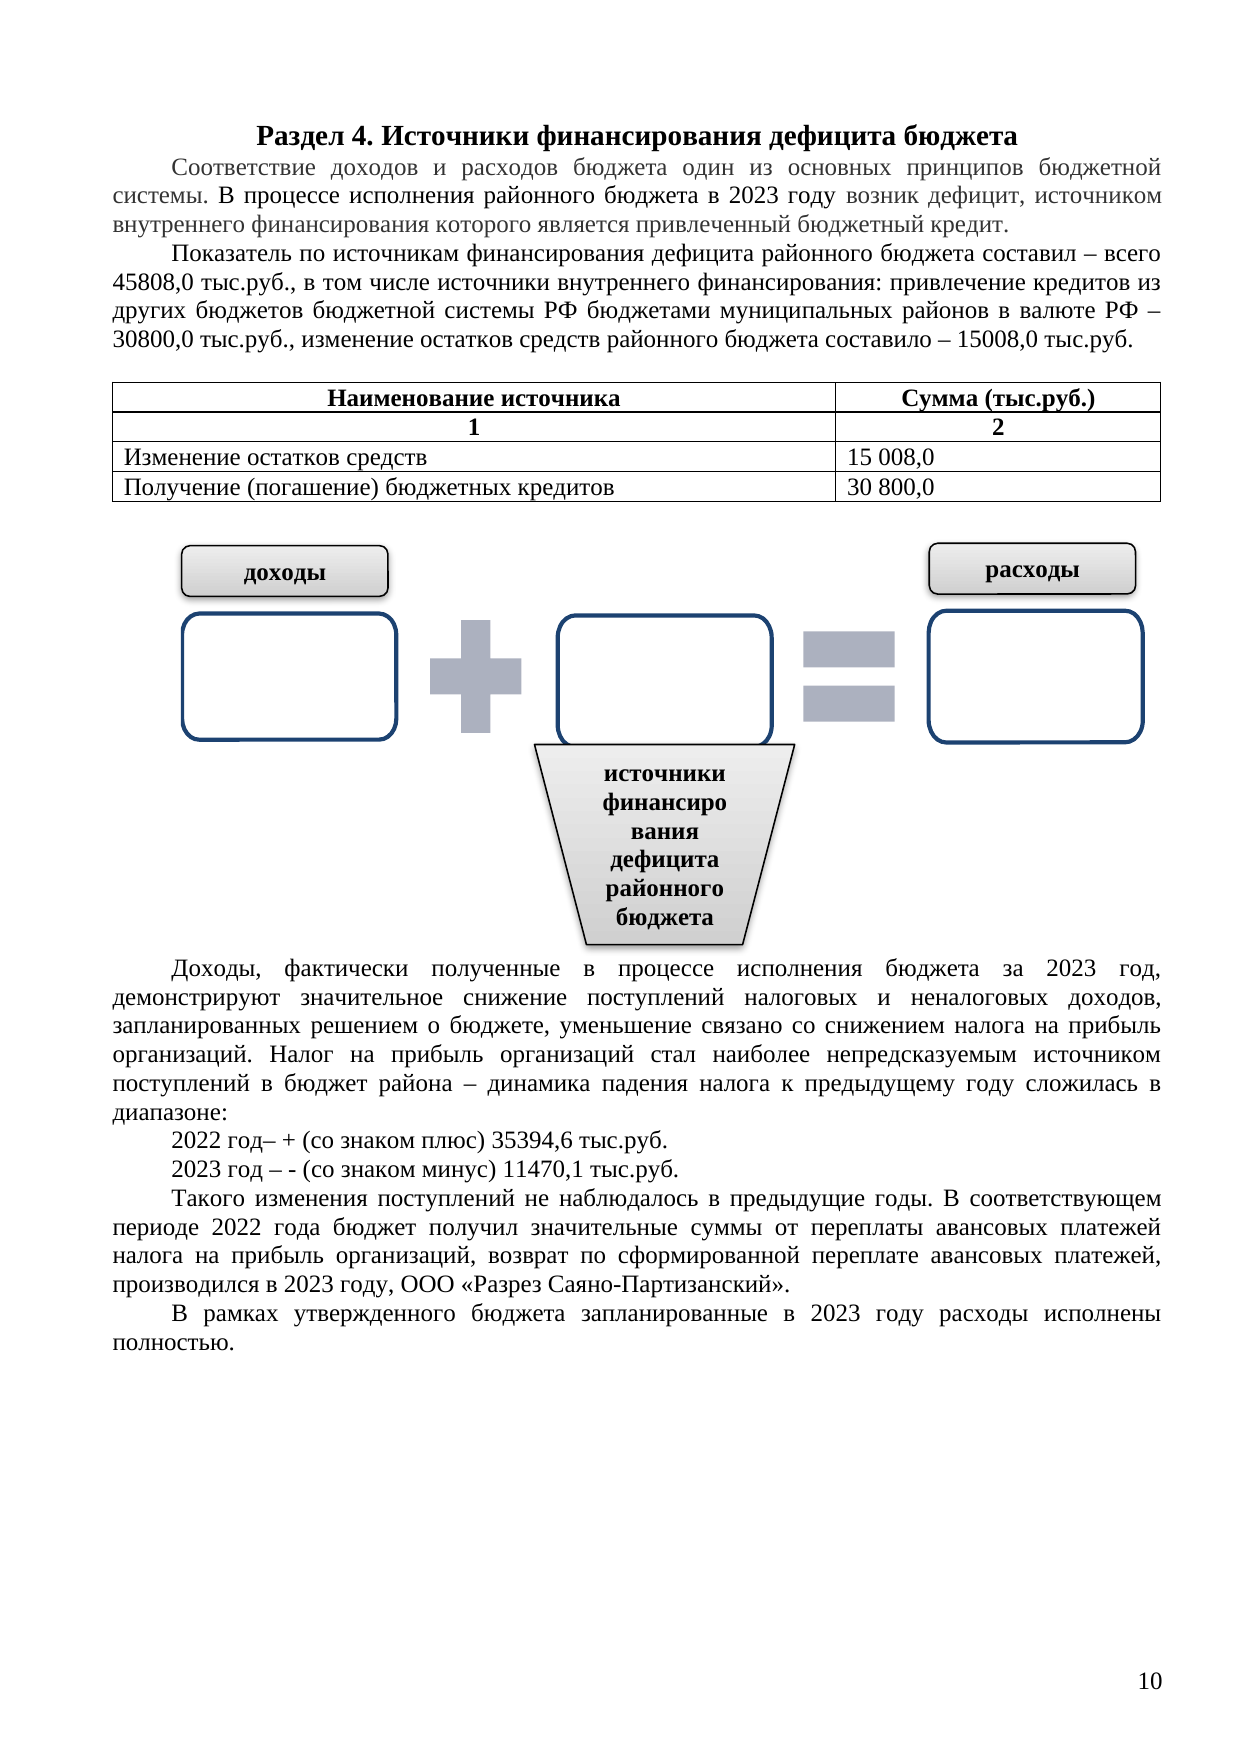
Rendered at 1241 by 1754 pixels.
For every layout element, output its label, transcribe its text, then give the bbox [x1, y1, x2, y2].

text Доходы, фактически полученные в процессе исполнения бюджета за 2023 год, демонстрируют значительное снижение поступлений налоговых и неналоговых доходов, запланированных решением о бюджете, уменьшение связано со снижением налога на прибыль организаций. Налог на прибыль организаций стал наиболее непредсказуемым источником поступлений в бюджет района – динамика падения налога к предыдущему году сложилась в диапазоне: [112, 953, 1162, 1125]
text Соответствие доходов и расходов бюджета один из основных принципов бюджетной системы. В процессе исполнения районного бюджета в 2023 году возник дефицит, источником внутреннего финансирования которого является привлеченный бюджетный кредит. [112, 152, 1162, 238]
table_cell 15 008,0 [836, 442, 1160, 471]
text 2023 год – - (со знаком минус) 11470,1 тыс.руб. [112, 1154, 1162, 1183]
table_cell Получение (погашение) бюджетных кредитов [113, 472, 835, 501]
table_header Сумма (тыс.руб.) [836, 383, 1160, 411]
table_cell 30 800,0 [836, 472, 1160, 501]
table_cell 2 [836, 413, 1160, 441]
text В рамках утвержденного бюджета запланированные в 2023 году расходы исполнены полностью. [112, 1298, 1162, 1355]
table_header Наименование источника [113, 383, 835, 411]
table_cell 1 [113, 413, 835, 441]
table_cell Изменение остатков средств [113, 442, 835, 471]
text 2022 год– + (со знаком плюс) 35394,6 тыс.руб. [112, 1125, 1162, 1154]
text Такого изменения поступлений не наблюдалось в предыдущие годы. В соответствующем периоде 2022 года бюджет получил значительные суммы от переплаты авансовых платежей налога на прибыль организаций, возврат по сформированной переплате авансовых платежей, производился в 2023 году, ООО «Разрез Саяно-Партизанский». [112, 1183, 1162, 1298]
text Раздел 4. Источники финансирования дефицита бюджета [112, 118, 1162, 152]
text Показатель по источникам финансирования дефицита районного бюджета составил – всего 45808,0 тыс.руб., в том числе источники внутреннего финансирования: привлечение кредитов из других бюджетов бюджетной системы РФ бюджетами муниципальных районов в валюте РФ – 30800,0 тыс.руб., изменение остатков средств районного бюджета составило – 15008,0 тыс.руб. [112, 238, 1162, 353]
